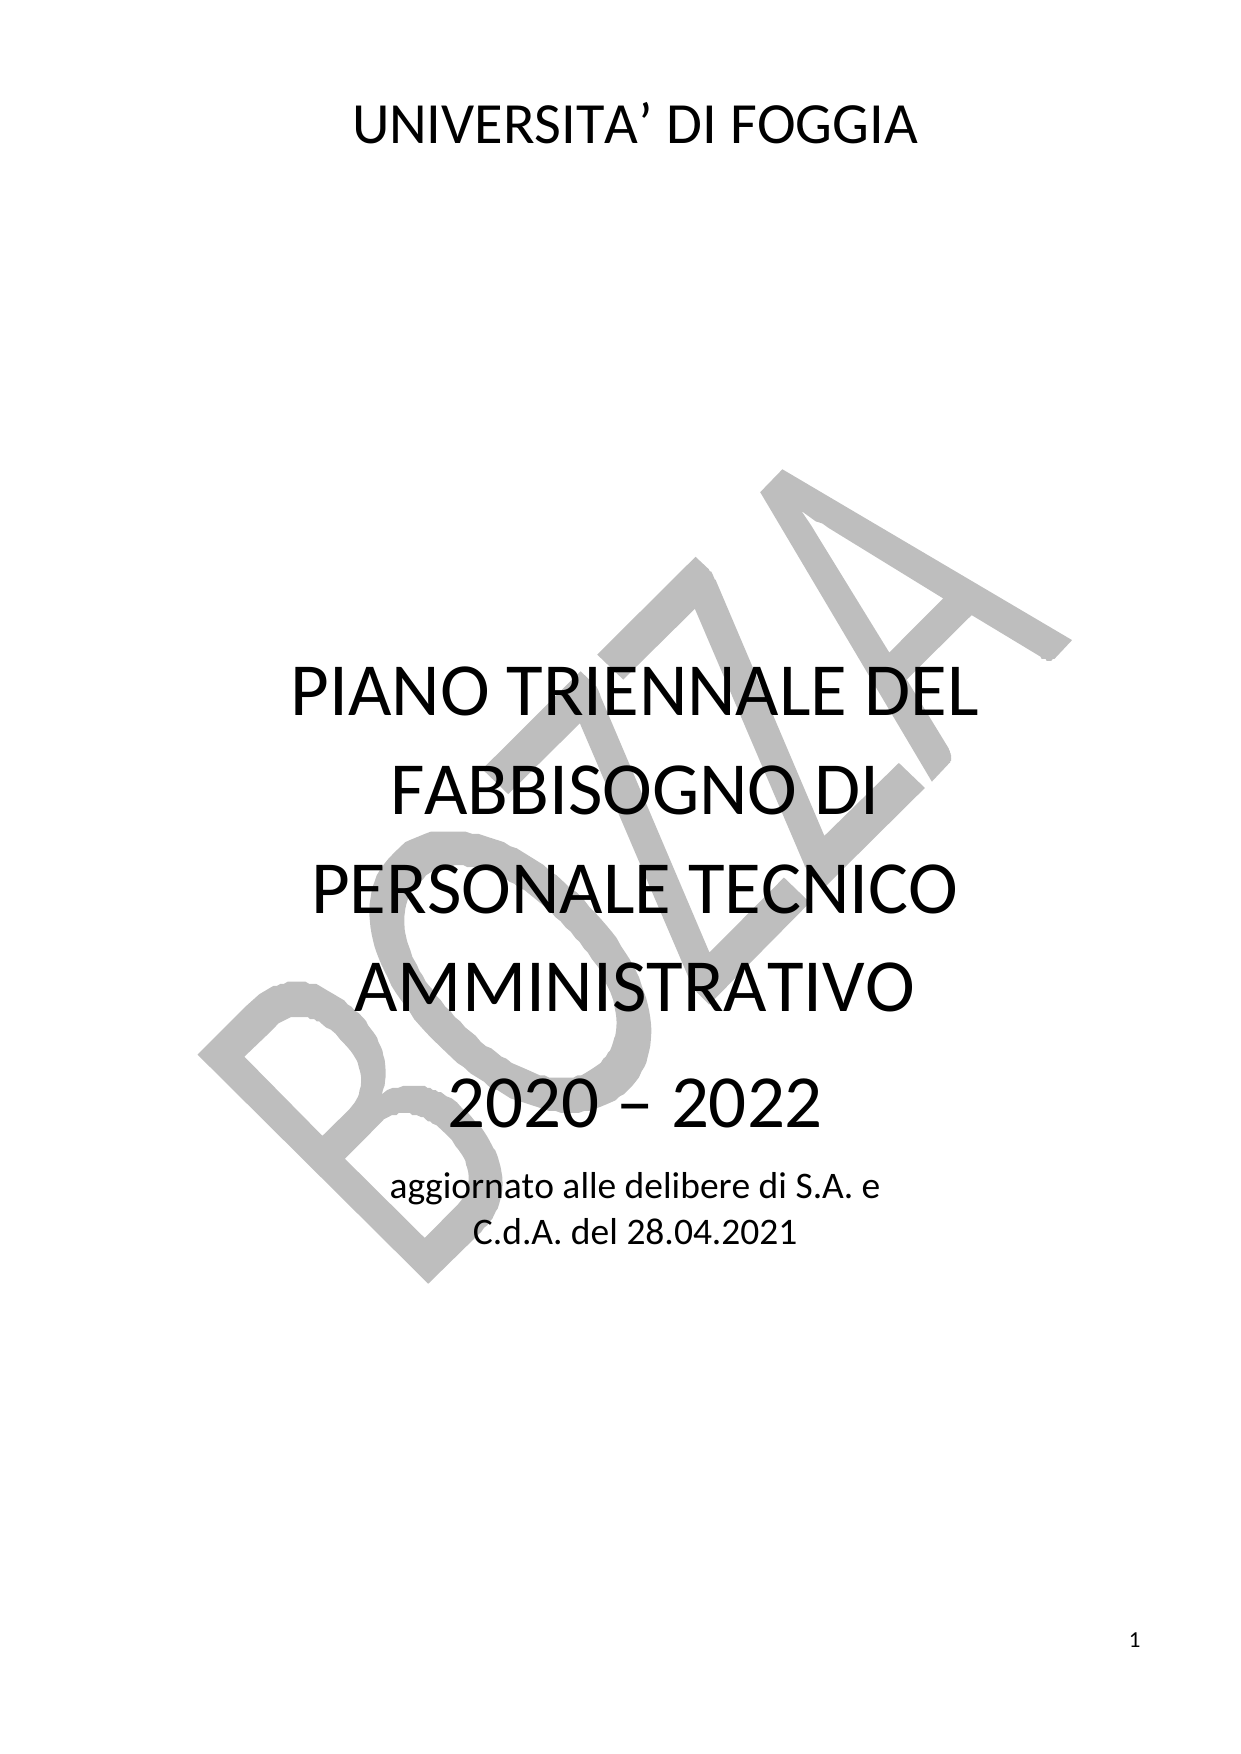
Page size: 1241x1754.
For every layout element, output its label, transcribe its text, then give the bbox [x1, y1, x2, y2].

title aggiornato alle delibere di S.A. e C.d.A. del 28.04.2021 [351, 1162, 919, 1254]
title PIANO TRIENNALE DEL FABBISOGNO DI PERSONALE TECNICO AMMINISTRATIVO [202, 642, 1068, 1031]
title 2020 – 2022 [351, 1054, 919, 1146]
text UNIVERSITA’ DI FOGGIA [351, 88, 919, 157]
